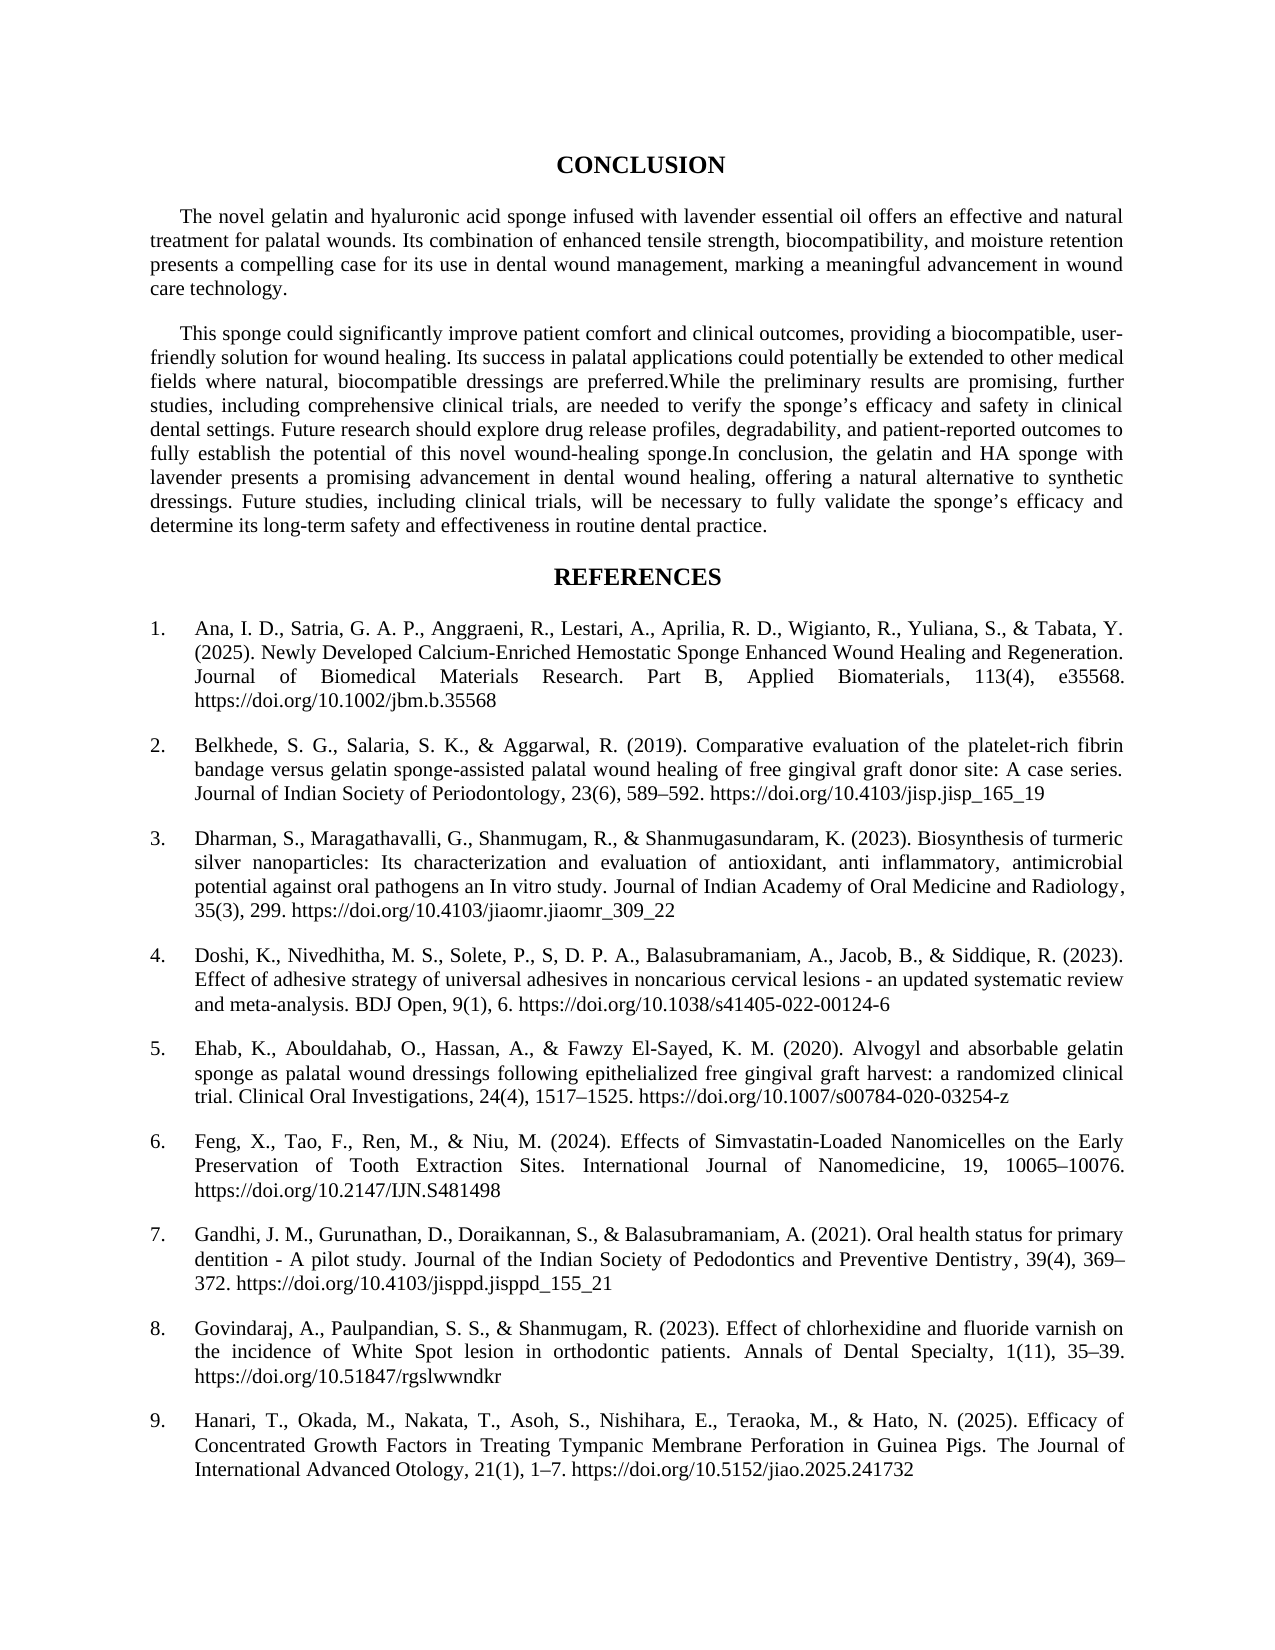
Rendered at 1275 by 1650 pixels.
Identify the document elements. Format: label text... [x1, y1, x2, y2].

text Doshi, K., Nivedhitha, M. S., Solete, P., S, D. P. A., Balasubramaniam, A., Jacob, B., & Siddique, R. (2023). Effect of adhesive strategy of universal adhesives in noncarious cervical lesions - an updated systematic review and meta-analysis. BDJ Open, 9(1), 6. https://doi.org/10.1038/s41405-022-00124-6 [150, 943, 1125, 1016]
text This sponge could significantly improve patient comfort and clinical outcomes, providing a biocompatible, user-friendly solution for wound healing. Its success in palatal applications could potentially be extended to other medical fields where natural, biocompatible dressings are preferred.While the preliminary results are promising, further studies, including comprehensive clinical trials, are needed to verify the sponge’s efficacy and safety in clinical dental settings. Future research should explore drug release profiles, degradability, and patient-reported outcomes to fully establish the potential of this novel wound-healing sponge.In conclusion, the gelatin and HA sponge with lavender presents a promising advancement in dental wound healing, offering a natural alternative to synthetic dressings. Future studies, including clinical trials, will be necessary to fully validate the sponge’s efficacy and determine its long-term safety and effectiveness in routine dental practice. [150, 321, 1125, 537]
text Govindaraj, A., Paulpandian, S. S., & Shanmugam, R. (2023). Effect of chlorhexidine and fluoride varnish on the incidence of White Spot lesion in orthodontic patients. Annals of Dental Specialty, 1(11), 35–39. https://doi.org/10.51847/rgslwwndkr [150, 1315, 1125, 1388]
text Feng, X., Tao, F., Ren, M., & Niu, M. (2024). Effects of Simvastatin-Loaded Nanomicelles on the Early Preservation of Tooth Extraction Sites. International Journal of Nanomedicine, 19, 10065–10076. https://doi.org/10.2147/IJN.S481498 [150, 1129, 1125, 1202]
text Ehab, K., Abouldahab, O., Hassan, A., & Fawzy El-Sayed, K. M. (2020). Alvogyl and absorbable gelatin sponge as palatal wound dressings following epithelialized free gingival graft harvest: a randomized clinical trial. Clinical Oral Investigations, 24(4), 1517–1525. https://doi.org/10.1007/s00784-020-03254-z [150, 1036, 1125, 1108]
text Hanari, T., Okada, M., Nakata, T., Asoh, S., Nishihara, E., Teraoka, M., & Hato, N. (2025). Efficacy of Concentrated Growth Factors in Treating Tympanic Membrane Perforation in Guinea Pigs. The Journal of International Advanced Otology, 21(1), 1–7. https://doi.org/10.5152/jiao.2025.241732 [150, 1408, 1125, 1481]
subtitle Conclusion [150, 150, 1125, 179]
text Dharman, S., Maragathavalli, G., Shanmugam, R., & Shanmugasundaram, K. (2023). Biosynthesis of turmeric silver nanoparticles: Its characterization and evaluation of antioxidant, anti inflammatory, antimicrobial potential against oral pathogens an In vitro study. Journal of Indian Academy of Oral Medicine and Radiology, 35(3), 299. https://doi.org/10.4103/jiaomr.jiaomr_309_22 [150, 826, 1125, 922]
text Gandhi, J. M., Gurunathan, D., Doraikannan, S., & Balasubramaniam, A. (2021). Oral health status for primary dentition - A pilot study. Journal of the Indian Society of Pedodontics and Preventive Dentistry, 39(4), 369–372. https://doi.org/10.4103/jisppd.jisppd_155_21 [150, 1222, 1125, 1294]
text Ana, I. D., Satria, G. A. P., Anggraeni, R., Lestari, A., Aprilia, R. D., Wigianto, R., Yuliana, S., & Tabata, Y. (2025). Newly Developed Calcium-Enriched Hemostatic Sponge Enhanced Wound Healing and Regeneration. Journal of Biomedical Materials Research. Part B, Applied Biomaterials, 113(4), e35568. https://doi.org/10.1002/jbm.b.35568 [150, 616, 1125, 712]
text The novel gelatin and hyaluronic acid sponge infused with lavender essential oil offers an effective and natural treatment for palatal wounds. Its combination of enhanced tensile strength, biocompatibility, and moisture retention presents a compelling case for its use in dental wound management, marking a meaningful advancement in wound care technology. [150, 204, 1125, 300]
text Belkhede, S. G., Salaria, S. K., & Aggarwal, R. (2019). Comparative evaluation of the platelet-rich fibrin bandage versus gelatin sponge-assisted palatal wound healing of free gingival graft donor site: A case series. Journal of Indian Society of Periodontology, 23(6), 589–592. https://doi.org/10.4103/jisp.jisp_165_19 [150, 733, 1125, 805]
subtitle References [150, 562, 1125, 591]
